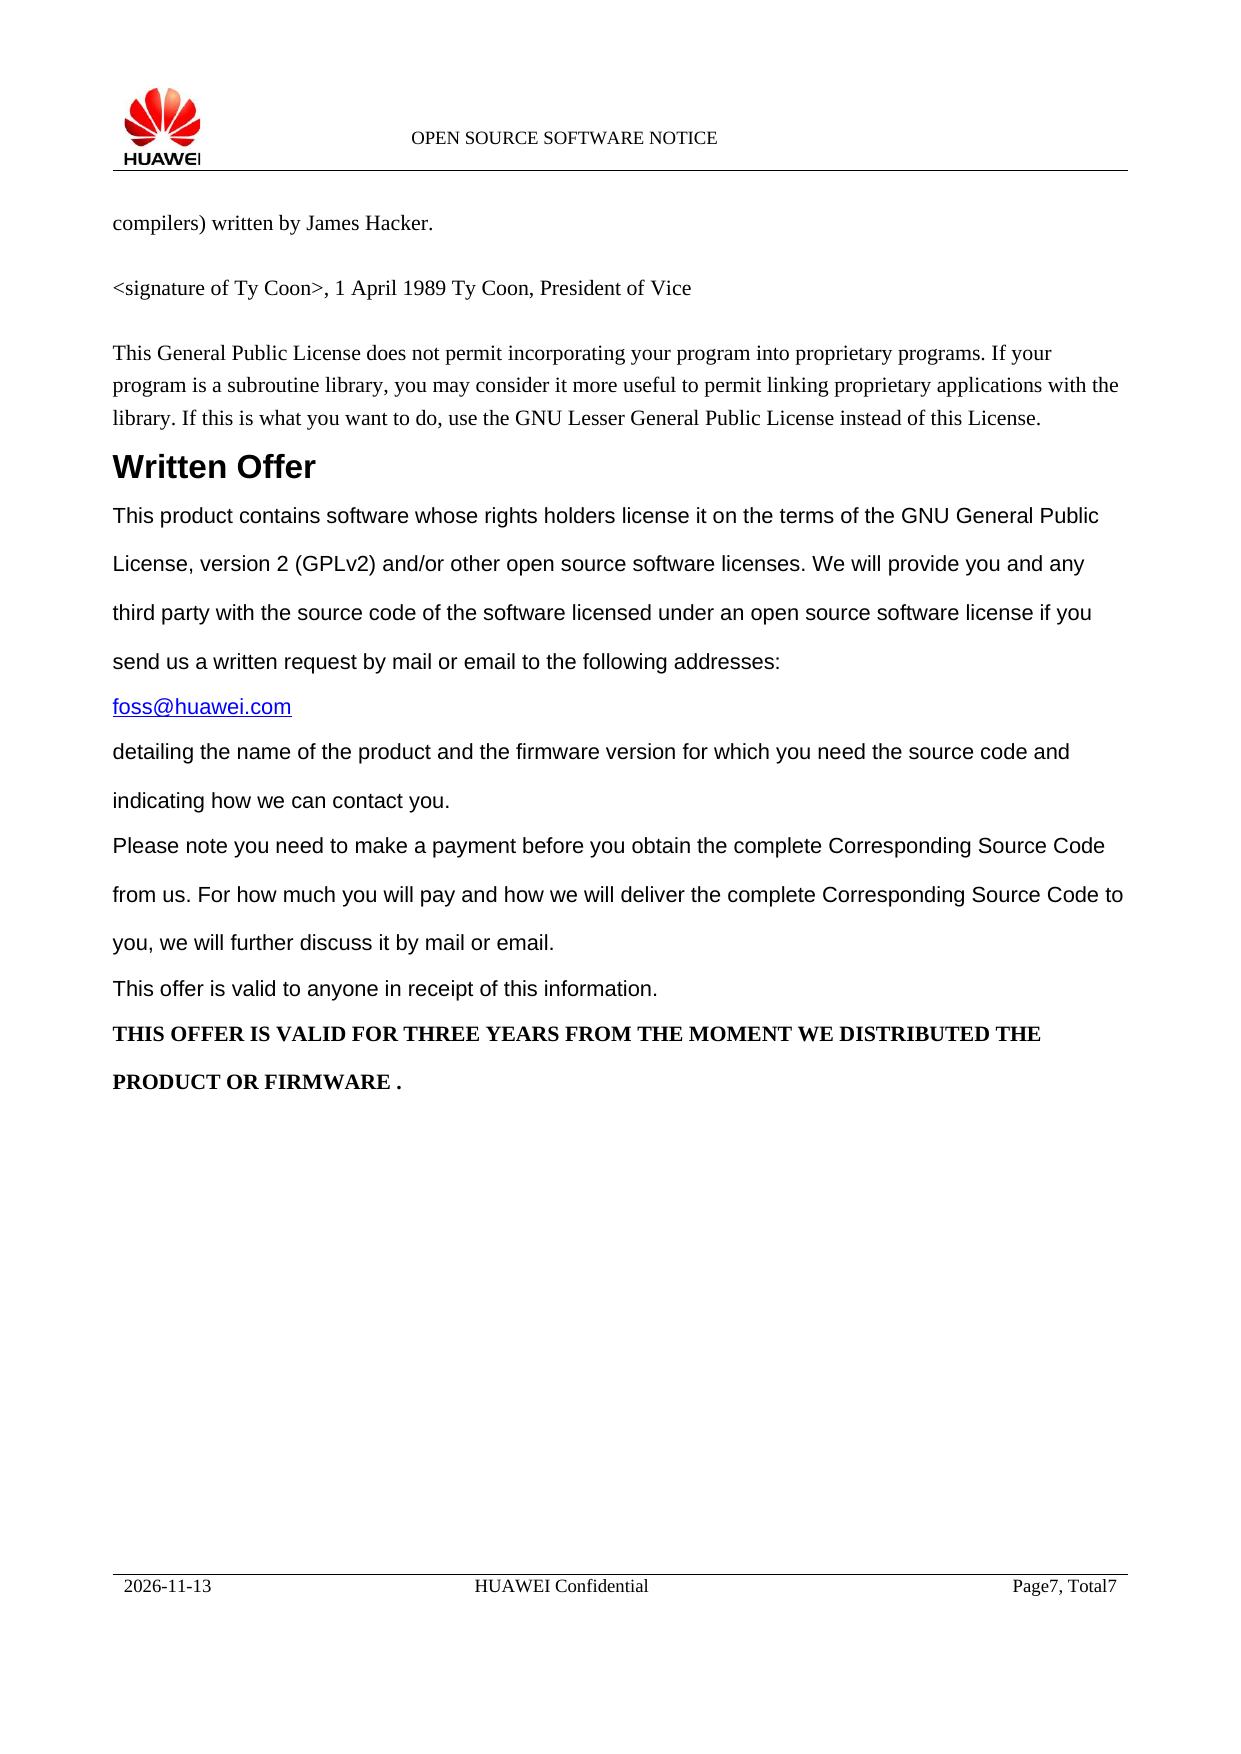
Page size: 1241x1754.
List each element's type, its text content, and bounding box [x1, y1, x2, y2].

text Written Offer [112, 434, 1128, 499]
text Please note you need to make a payment before you obtain the complete Corresponding Source Code from us. For how much you will pay and how we will deliver the complete Corresponding Source Code to you, we will further discuss it by mail or email. [112, 829, 1128, 959]
text detailing the name of the product and the firmware version for which you need the source code and indicating how we can contact you. [112, 735, 1128, 817]
text This product contains software whose rights holders license it on the terms of the GNU General Public License, version 2 (GPLv2) and/or other open source software licenses. We will provide you and any third party with the source code of the software licensed under an open source software license if you send us a written request by mail or email to the following addresses: [112, 499, 1128, 678]
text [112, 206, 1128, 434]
picture [124, 88, 201, 165]
text This offer is valid for three years from the moment we distributed the product or firmware . [112, 1017, 1128, 1098]
text This offer is valid to anyone in receipt of this information. [112, 972, 1128, 1004]
text foss@huawei.com [112, 690, 1128, 723]
